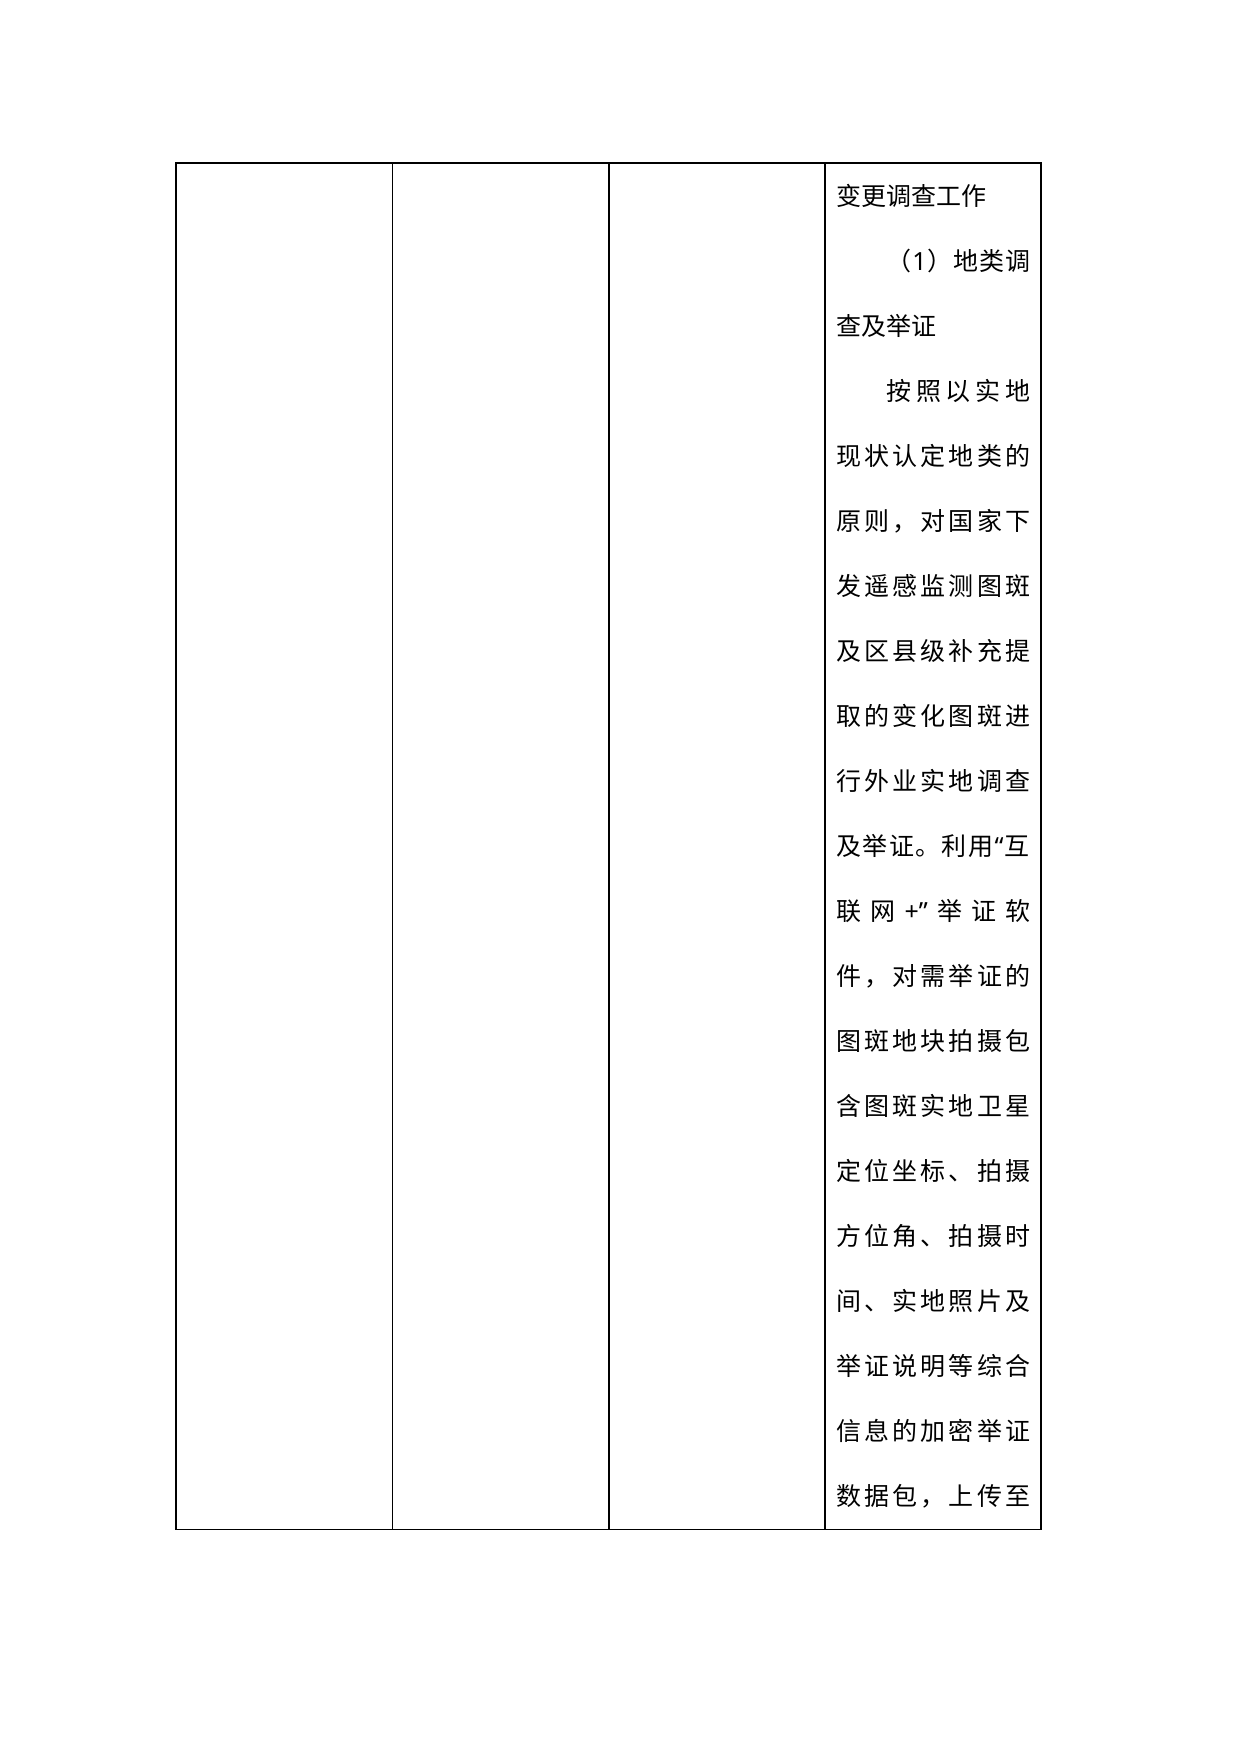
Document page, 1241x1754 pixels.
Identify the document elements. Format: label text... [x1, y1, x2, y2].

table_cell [826, 164, 1040, 1528]
table_cell 1 [393, 164, 608, 1528]
table_cell [610, 164, 824, 1528]
table_cell [177, 164, 392, 1528]
